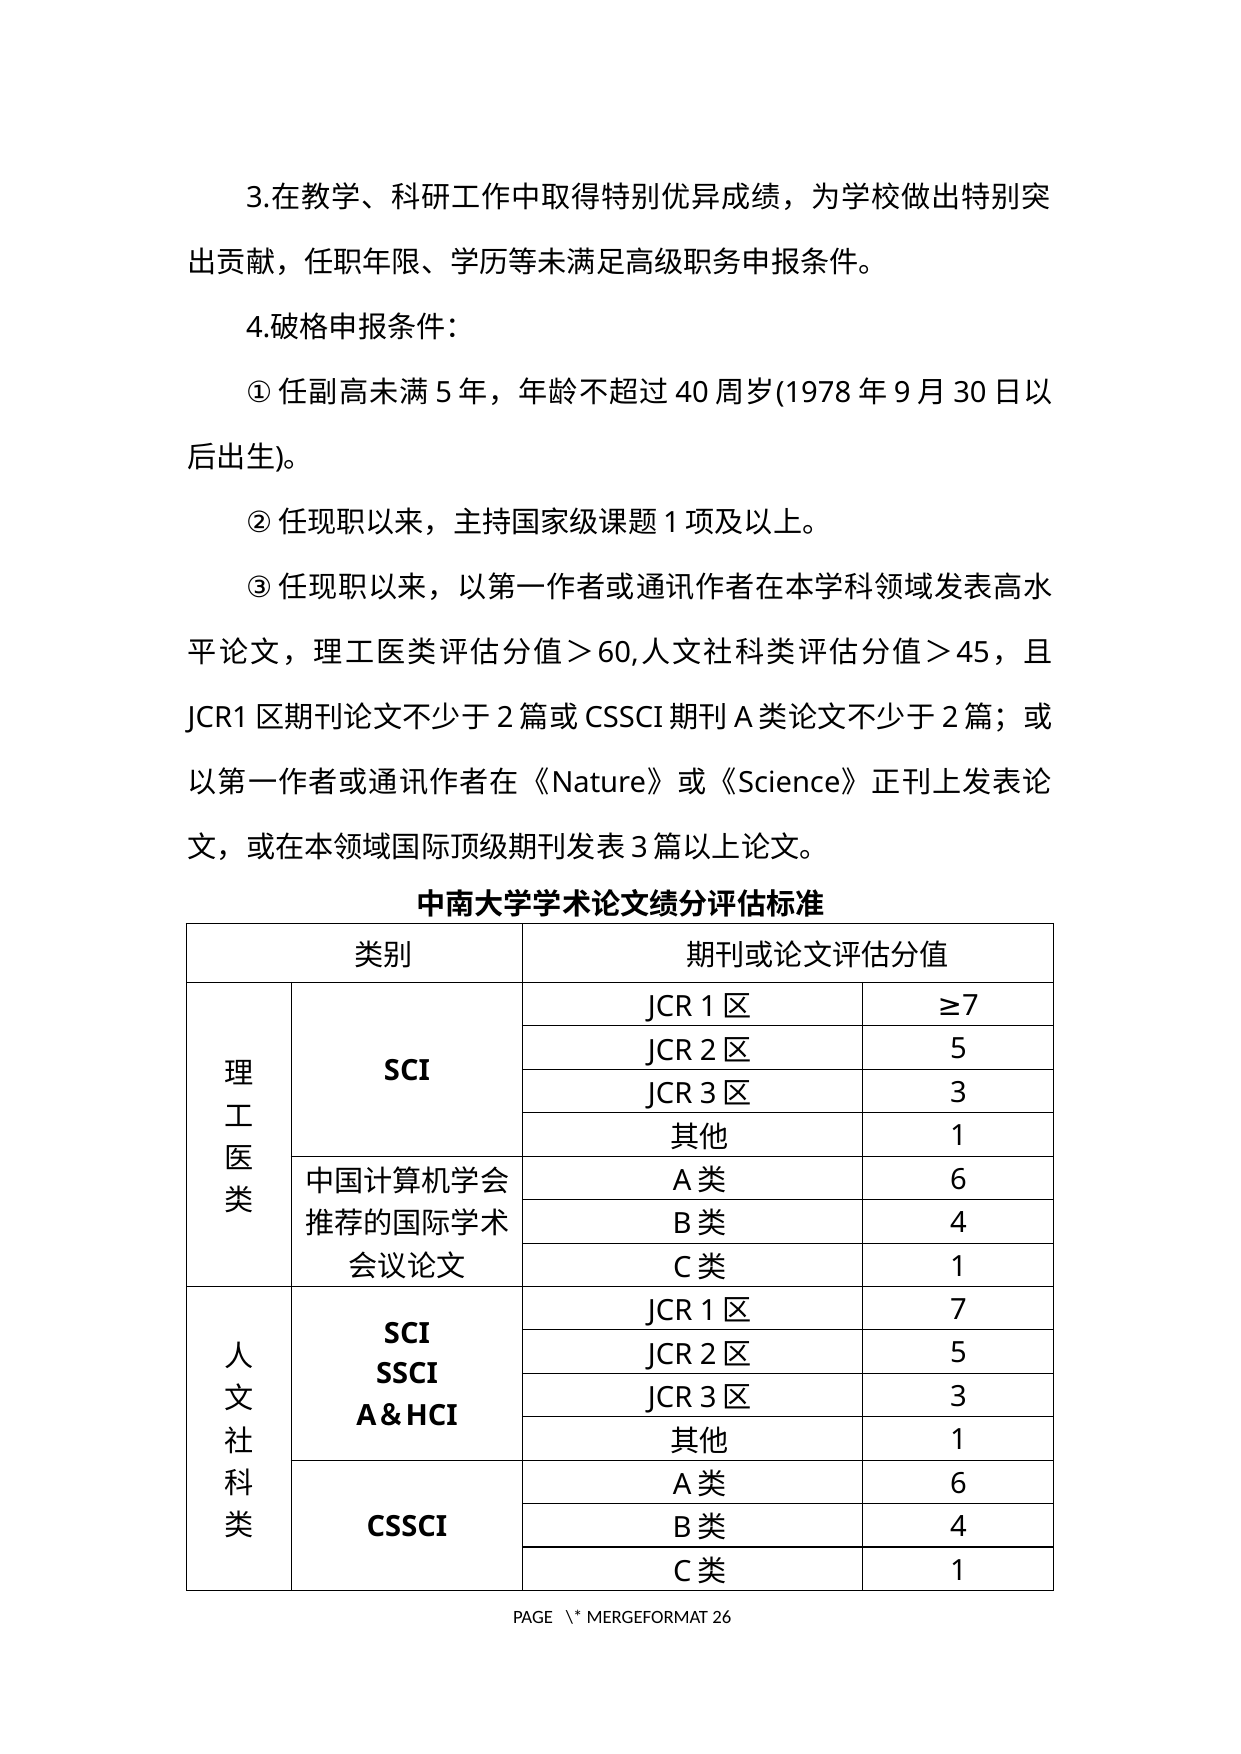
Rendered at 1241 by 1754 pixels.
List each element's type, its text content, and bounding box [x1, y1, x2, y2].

table_cell 人 文 社 科 类 [187, 1287, 291, 1590]
table_cell 6 [863, 1461, 1053, 1503]
table_cell A类 [523, 1461, 862, 1503]
table_cell 5 [863, 1026, 1053, 1069]
table_cell JCR 3区 [523, 1374, 862, 1416]
table_cell 其他 [523, 1417, 862, 1459]
table_cell 1 [863, 1113, 1053, 1156]
table_cell JCR 2区 [523, 1026, 862, 1069]
table_cell 1 [863, 1548, 1053, 1590]
table_cell 理 工 医 类 [187, 983, 291, 1286]
table_cell JCR 1区 [523, 983, 862, 1025]
text 4.破格申报条件： [187, 292, 1053, 357]
table_cell 其他 [523, 1113, 862, 1156]
table_cell A类 [523, 1157, 862, 1199]
table_cell JCR 1区 [523, 1287, 862, 1329]
table_cell 1 [863, 1417, 1053, 1459]
table_cell 4 [863, 1504, 1053, 1546]
table_cell 6 [863, 1157, 1053, 1199]
table_cell CSSCI [292, 1461, 522, 1590]
table_cell B类 [523, 1504, 862, 1546]
table_cell B类 [523, 1200, 862, 1242]
text ③任现职以来，以第一作者或通讯作者在本学科领域发表高水平论文，理工医类评估分值＞60,人文社科类评估分值＞45，且JCR1区期刊论文不少于2篇或CSSCI期刊A类论文不少于2篇；或以第一作者或通讯作者在《Nature》或《Science》正刊上发表论文，或在本领域国际顶级期刊发表3篇以上论文。 [187, 552, 1053, 877]
table_cell C类 [523, 1244, 862, 1286]
table_cell JCR 3区 [523, 1070, 862, 1112]
table_cell 3 [863, 1070, 1053, 1112]
table_cell 中国计算机学会推荐的国际学术会议论文 [292, 1157, 522, 1286]
table_cell JCR 2区 [523, 1330, 862, 1373]
table_cell 5 [863, 1330, 1053, 1373]
table_cell C类 [523, 1548, 862, 1590]
table_header 类别 [187, 924, 522, 982]
text ②任现职以来，主持国家级课题1项及以上。 [187, 487, 1053, 552]
table_cell SCI SSCI A＆HCI [292, 1287, 522, 1459]
table_cell ≥7 [863, 983, 1053, 1025]
table_cell 1 [863, 1244, 1053, 1286]
table_cell 3 [863, 1374, 1053, 1416]
text 3.在教学、科研工作中取得特别优异成绩，为学校做出特别突出贡献，任职年限、学历等未满足高级职务申报条件。 [187, 162, 1053, 292]
text 中南大学学术论文绩分评估标准 [187, 877, 1053, 923]
table_cell SCI [292, 983, 522, 1156]
table_cell 7 [863, 1287, 1053, 1329]
table_header 期刊或论文评估分值 [523, 924, 1053, 982]
text ①任副高未满5年，年龄不超过40周岁(1978年9月30日以后出生)。 [187, 357, 1053, 487]
table_cell 4 [863, 1200, 1053, 1242]
